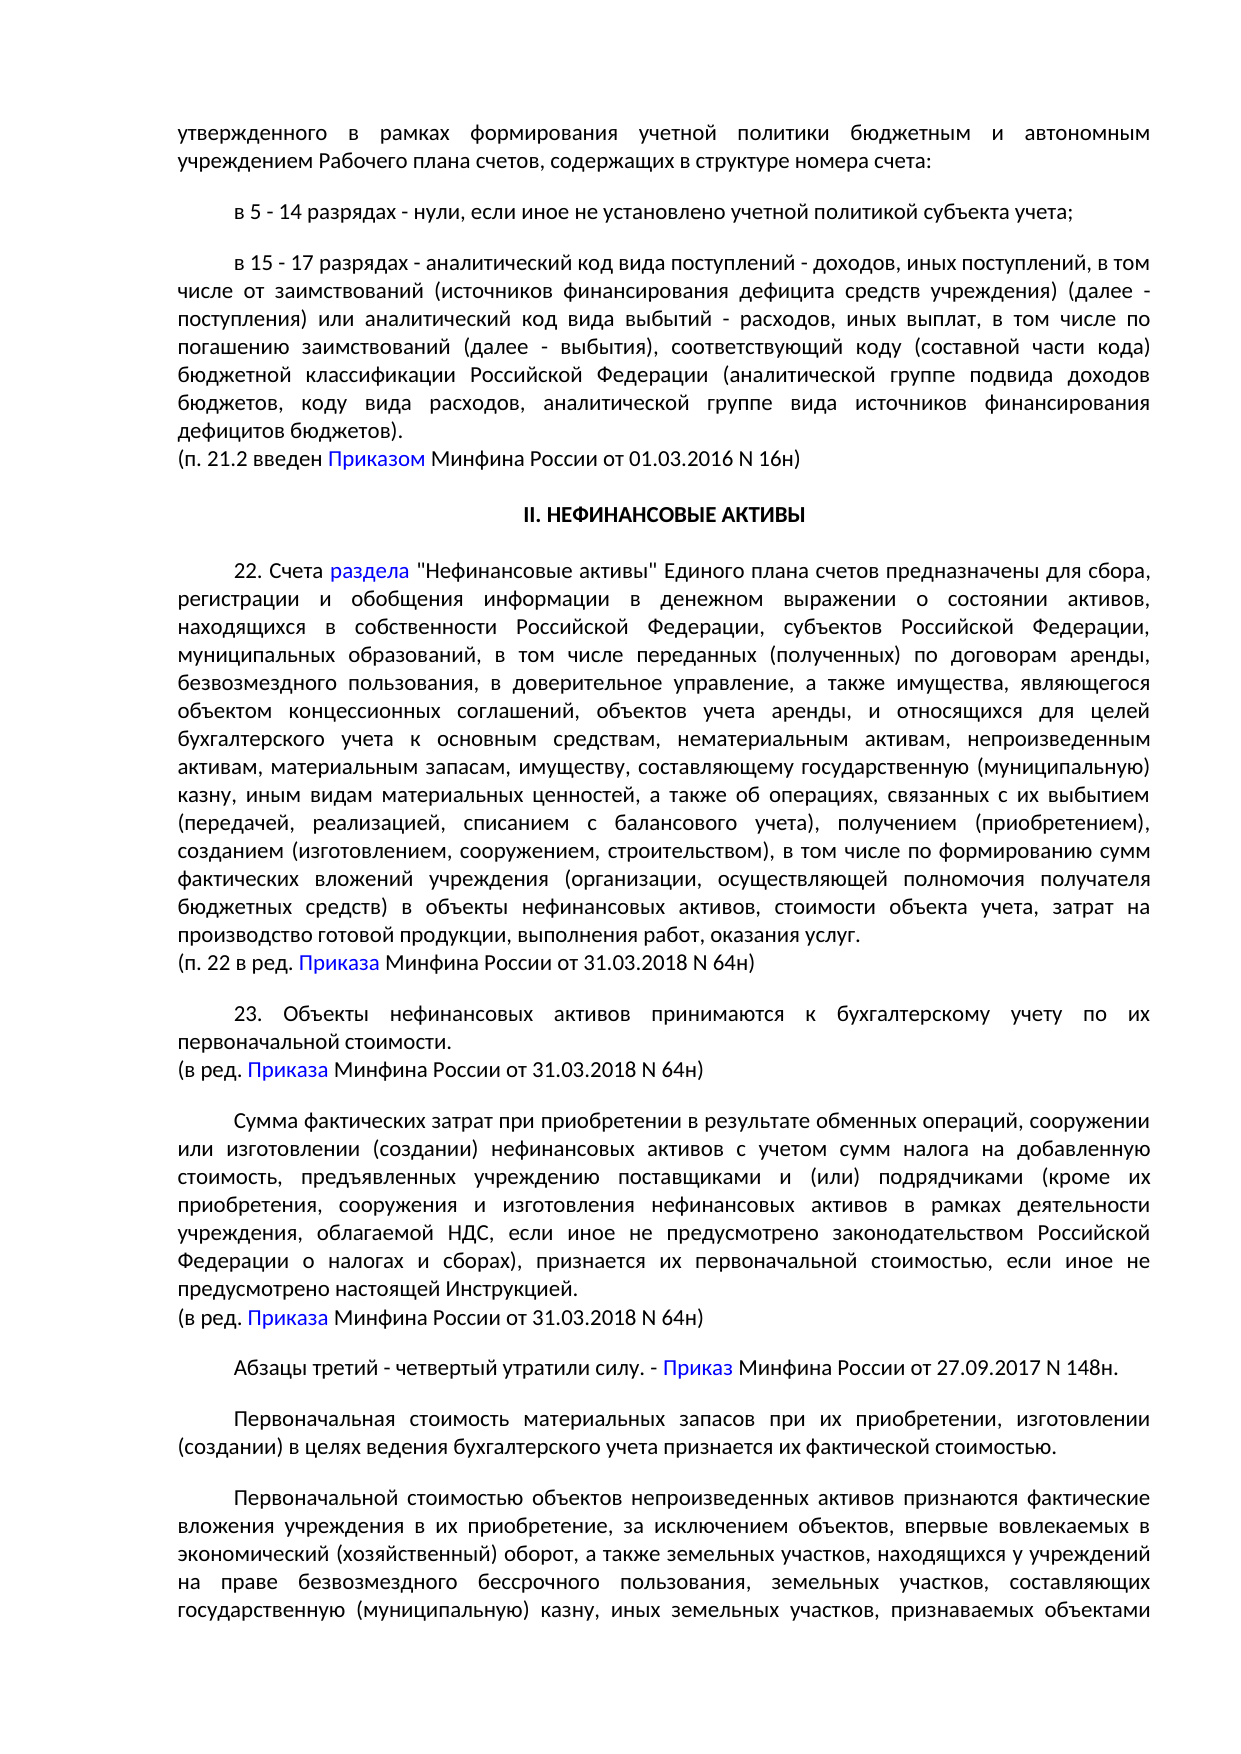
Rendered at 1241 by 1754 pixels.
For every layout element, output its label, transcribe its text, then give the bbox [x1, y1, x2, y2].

text (в ред. Приказа Минфина России от 31.03.2018 N 64н) [177, 1056, 1152, 1083]
title II. НЕФИНАНСОВЫЕ АКТИВЫ [177, 500, 1152, 528]
text (в ред. Приказа Минфина России от 31.03.2018 N 64н) [177, 1303, 1152, 1331]
text Сумма фактических затрат при приобретении в результате обменных операций, сооружении или изготовлении (создании) нефинансовых активов с учетом сумм налога на добавленную стоимость, предъявленных учреждению поставщиками и (или) подрядчиками (кроме их приобретения, сооружения и изготовления нефинансовых активов в рамках деятельности учреждения, облагаемой НДС, если иное не предусмотрено законодательством Российской Федерации о налогах и сборах), признается их первоначальной стоимостью, если иное не предусмотрено настоящей Инструкцией. [177, 1106, 1152, 1303]
text в 5 - 14 разрядах - нули, если иное не установлено учетной политикой субъекта учета; [177, 197, 1152, 225]
text Абзацы третий - четвертый утратили силу. - Приказ Минфина России от 27.09.2017 N 148н. [177, 1353, 1152, 1382]
text (п. 21.2 введен Приказом Минфина России от 01.03.2016 N 16н) [177, 444, 1152, 472]
text в 15 - 17 разрядах - аналитический код вида поступлений - доходов, иных поступлений, в том числе от заимствований (источников финансирования дефицита средств учреждения) (далее - поступления) или аналитический код вида выбытий - расходов, иных выплат, в том числе по погашению заимствований (далее - выбытия), соответствующий коду (составной части кода) бюджетной классификации Российской Федерации (аналитической группе подвида доходов бюджетов, коду вида расходов, аналитической группе вида источников финансирования дефицитов бюджетов). [177, 248, 1152, 444]
text 23. Объекты нефинансовых активов принимаются к бухгалтерскому учету по их первоначальной стоимости. [177, 999, 1152, 1056]
text Первоначальная стоимость материальных запасов при их приобретении, изготовлении (создании) в целях ведения бухгалтерского учета признается их фактической стоимостью. [177, 1404, 1152, 1461]
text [177, 1483, 1152, 1623]
text (п. 22 в ред. Приказа Минфина России от 31.03.2018 N 64н) [177, 948, 1152, 977]
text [177, 118, 1152, 174]
text 22. Счета раздела "Нефинансовые активы" Единого плана счетов предназначены для сбора, регистрации и обобщения информации в денежном выражении о состоянии активов, находящихся в собственности Российской Федерации, субъектов Российской Федерации, муниципальных образований, в том числе переданных (полученных) по договорам аренды, безвозмездного пользования, в доверительное управление, а также имущества, являющегося объектом концессионных соглашений, объектов учета аренды, и относящихся для целей бухгалтерского учета к основным средствам, нематериальным активам, непроизведенным активам, материальным запасам, имуществу, составляющему государственную (муниципальную) казну, иным видам материальных ценностей, а также об операциях, связанных с их выбытием (передачей, реализацией, списанием с балансового учета), получением (приобретением), созданием (изготовлением, сооружением, строительством), в том числе по формированию сумм фактических вложений учреждения (организации, осуществляющей полномочия получателя бюджетных средств) в объекты нефинансовых активов, стоимости объекта учета, затрат на производство готовой продукции, выполнения работ, оказания услуг. [177, 556, 1152, 948]
